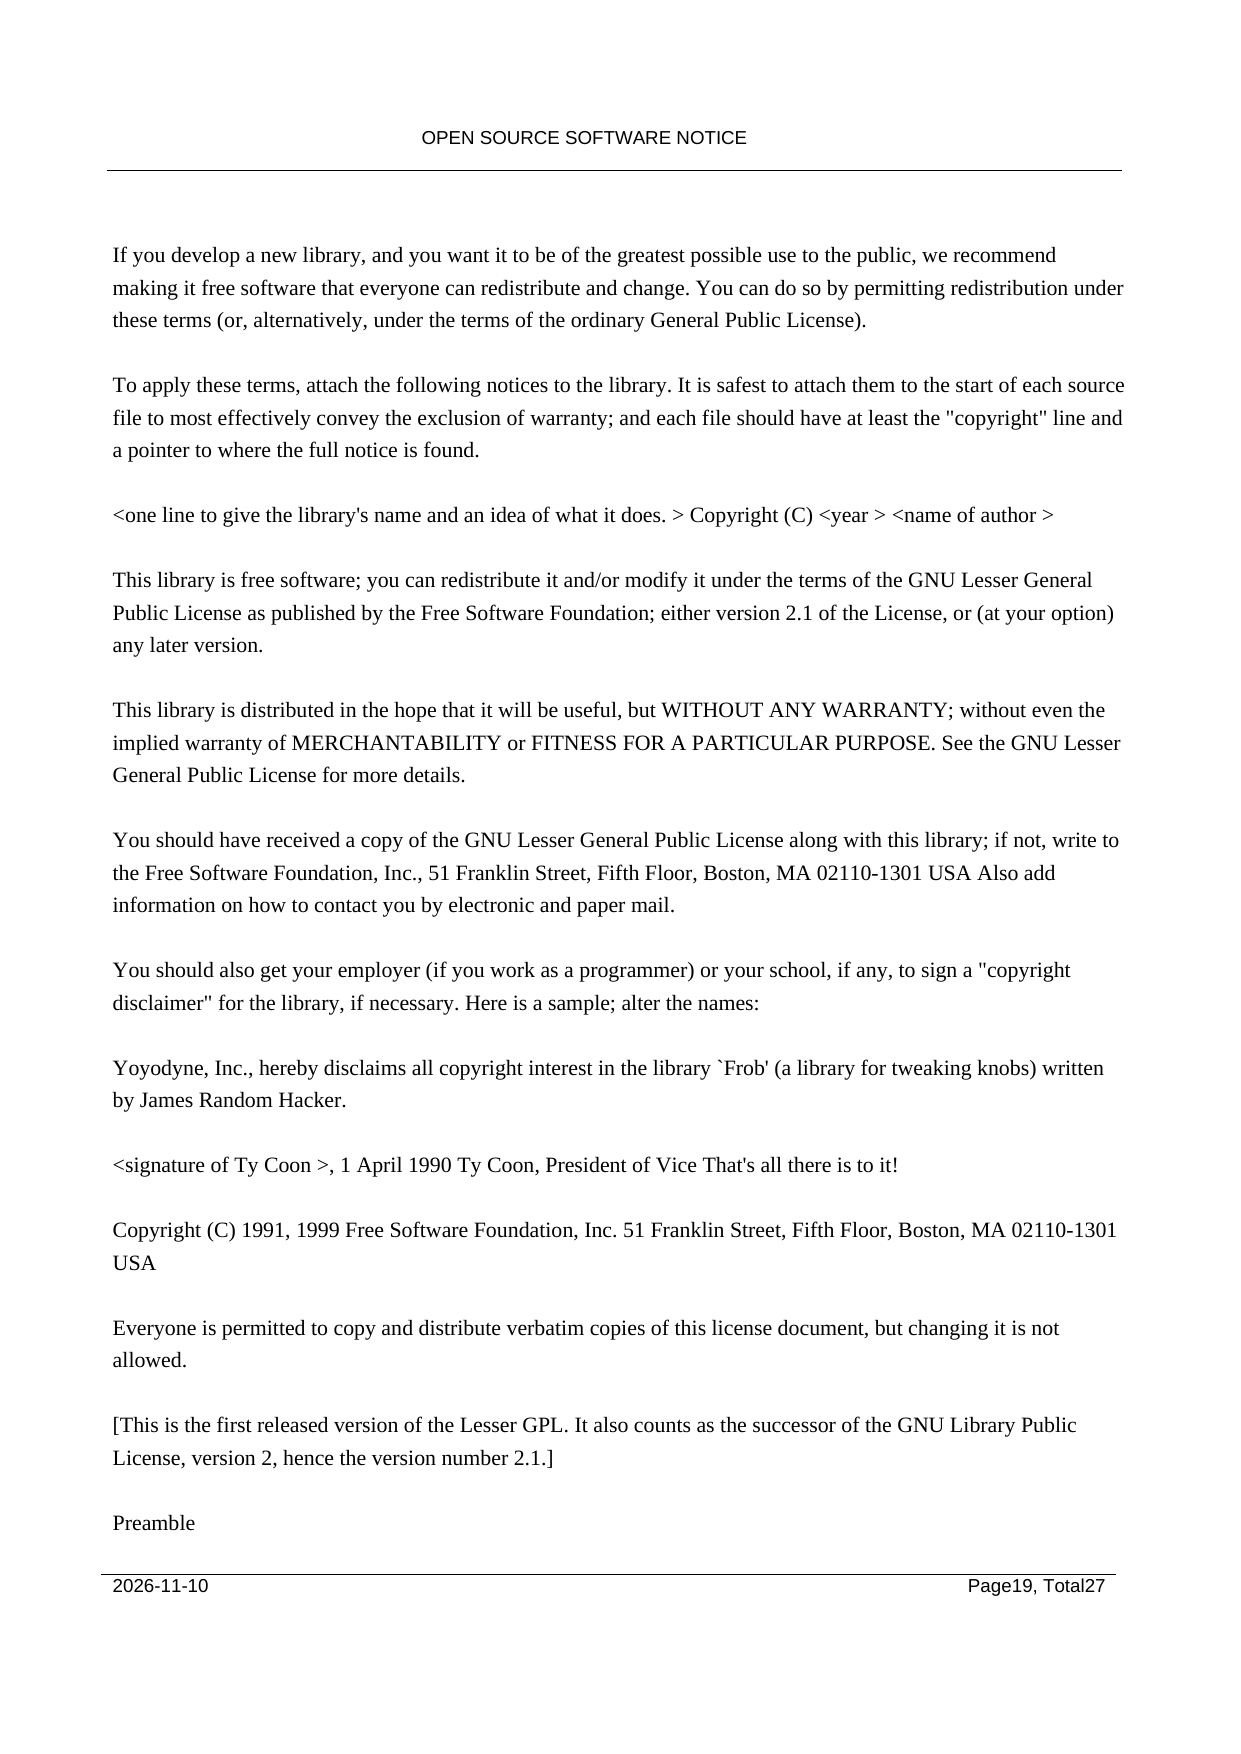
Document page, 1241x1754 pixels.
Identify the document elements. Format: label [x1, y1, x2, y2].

text [112, 206, 1128, 1539]
